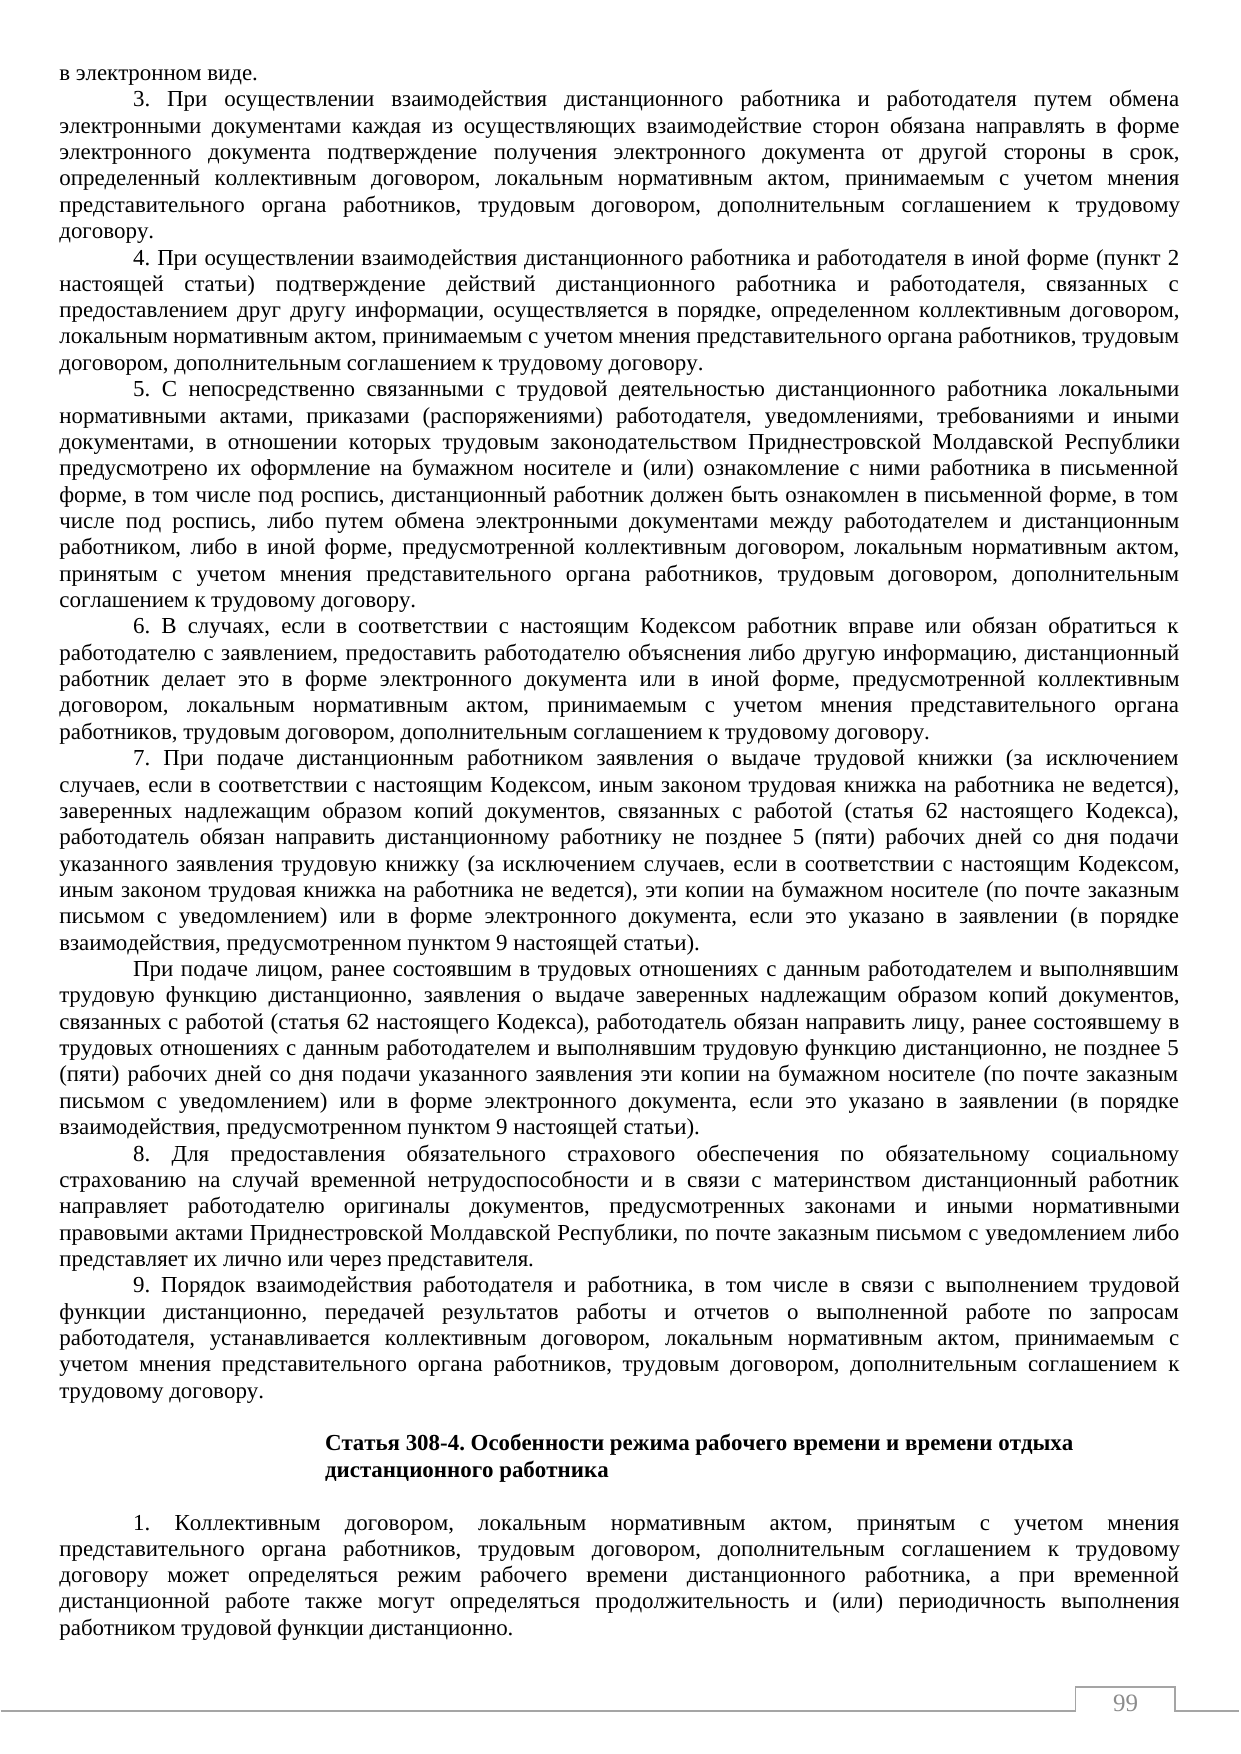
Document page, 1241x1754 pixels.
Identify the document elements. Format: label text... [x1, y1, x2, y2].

text 5. С непосредственно связанными с трудовой деятельностью дистанционного работника локальными нормативными актами, приказами (распоряжениями) работодателя, уведомлениями, требованиями и иными документами, в отношении которых трудовым законодательством Приднестровской Молдавской Республики предусмотрено их оформление на бумажном носителе и (или) ознакомление с ними работника в письменной форме, в том числе под роспись, дистанционный работник должен быть ознакомлен в письменной форме, в том числе под роспись, либо путем обмена электронными документами между работодателем и дистанционным работником, либо в иной форме, предусмотренной коллективным договором, локальным нормативным актом, принятым с учетом мнения представительного органа работников, трудовым договором, дополнительным соглашением к трудовому договору. [59, 375, 1181, 612]
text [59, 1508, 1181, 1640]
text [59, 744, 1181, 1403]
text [59, 59, 1181, 85]
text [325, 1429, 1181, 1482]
text 3. При осуществлении взаимодействия дистанционного работника и работодателя путем обмена электронными документами каждая из осуществляющих взаимодействие сторон обязана направлять в форме электронного документа подтверждение получения электронного документа от другой стороны в срок, определенный коллективным договором, локальным нормативным актом, принимаемым с учетом мнения представительного органа работников, трудовым договором, дополнительным соглашением к трудовому договору. [59, 85, 1181, 243]
text 4. При осуществлении взаимодействия дистанционного работника и работодателя в иной форме (пункт 2 настоящей статьи) подтверждение действий дистанционного работника и работодателя, связанных с предоставлением друг другу информации, осуществляется в порядке, определенном коллективным договором, локальным нормативным актом, принимаемым с учетом мнения представительного органа работников, трудовым договором, дополнительным соглашением к трудовому договору. [59, 243, 1181, 375]
text 6. В случаях, если в соответствии с настоящим Кодексом работник вправе или обязан обратиться к работодателю с заявлением, предоставить работодателю объяснения либо другую информацию, дистанционный работник делает это в форме электронного документа или в иной форме, предусмотренной коллективным договором, локальным нормативным актом, принимаемым с учетом мнения представительного органа работников, трудовым договором, дополнительным соглашением к трудовому договору. [59, 612, 1181, 744]
